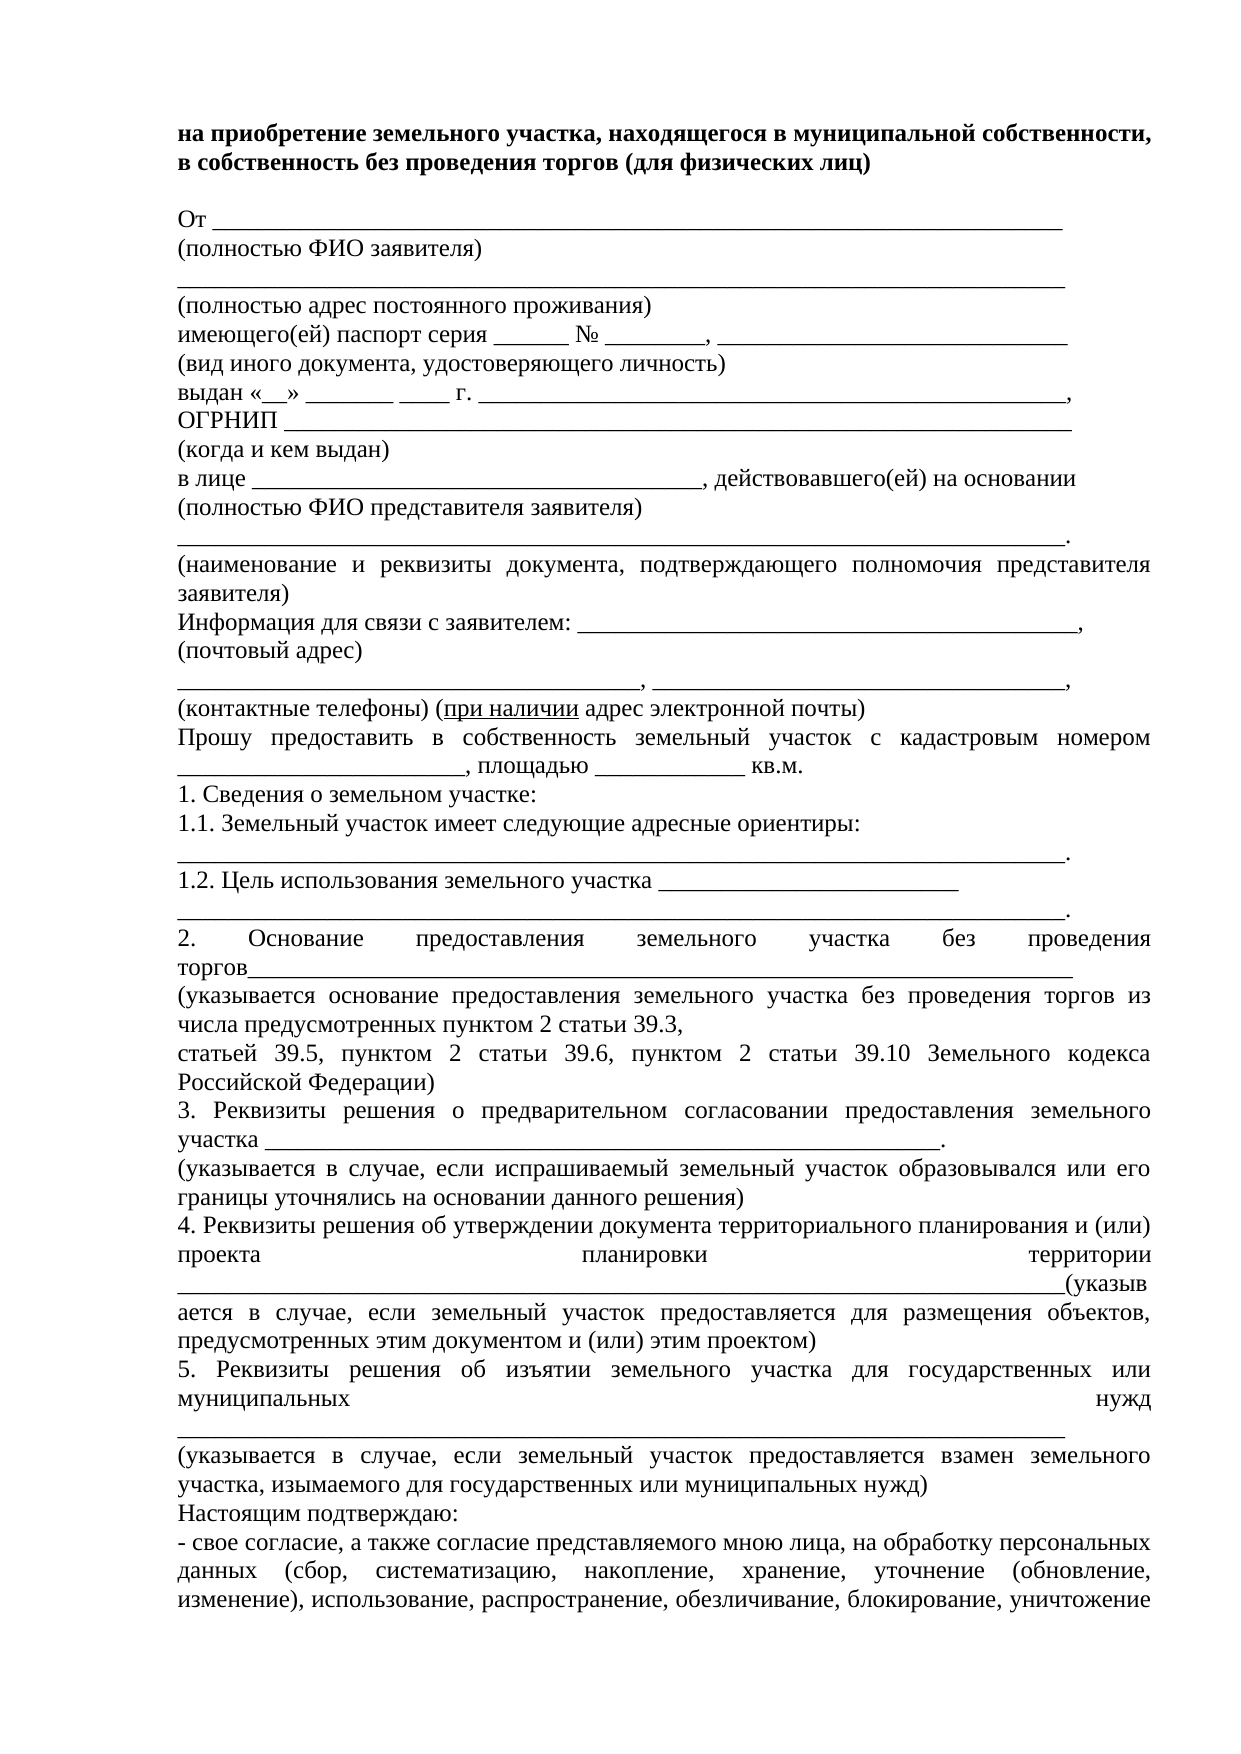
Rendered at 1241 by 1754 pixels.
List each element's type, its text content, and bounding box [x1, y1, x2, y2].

text имеющего(ей) паспорт серия ______ № ________, ____________________________ [177, 319, 1152, 348]
text (почтовый адрес) [177, 636, 1152, 664]
text (полностью ФИО представителя заявителя) [177, 492, 1152, 521]
text (вид иного документа, удостоверяющего личность) [177, 348, 1152, 377]
text Информация для связи с заявителем: ________________________________________, [177, 607, 1152, 636]
text _____________________________________, _________________________________, [177, 664, 1152, 693]
text (когда и кем выдан) [177, 434, 1152, 463]
text 1.1. Земельный участок имеет следующие адресные ориентиры: [177, 808, 1152, 837]
text (указывается в случае, если испрашиваемый земельный участок образовывался или его границы уточнялись на основании данного решения) [177, 1153, 1152, 1211]
text 1.2. Цель использования земельного участка ________________________ [177, 866, 1152, 894]
text (наименование и реквизиты документа, подтверждающего полномочия представителя заявителя) [177, 549, 1152, 607]
text Настоящим подтверждаю: [177, 1498, 1152, 1527]
text _______________________________________________________________________. [177, 837, 1152, 866]
text 5. Реквизиты решения об изъятии земельного участка для государственных или муниципальных нужд _______________________________________________________________________ [177, 1354, 1152, 1441]
text на приобретение земельного участка, находящегося в муниципальной собственности, в собственность без проведения торгов (для физических лиц) [177, 118, 1152, 176]
text статьей 39.5, пунктом 2 статьи 39.6, пунктом 2 статьи 39.10 Земельного кодекса Российской Федерации) [177, 1038, 1152, 1096]
text _______________________________________________________________________ [177, 262, 1152, 291]
text ОГРНИП _______________________________________________________________ [177, 406, 1152, 434]
text 1. Сведения о земельном участке: [177, 779, 1152, 808]
text 4. Реквизиты решения об утверждении документа территориального планирования и (или) проекта планировки территории _______________________________________________________________________(указывается в случае, если земельный участок предоставляется для размещения объектов, предусмотренных этим документом и (или) этим проектом) [177, 1211, 1152, 1354]
text _______________________________________________________________________. [177, 894, 1152, 923]
text От ____________________________________________________________________ [177, 204, 1152, 233]
text (контактные телефоны) (при наличии адрес электронной почты) [177, 693, 1152, 722]
text (полностью ФИО заявителя) [177, 233, 1152, 262]
text 3. Реквизиты решения о предварительном согласовании предоставления земельного участка ______________________________________________________. [177, 1096, 1152, 1153]
text _______________________________________________________________________. [177, 521, 1152, 549]
text 2. Основание предоставления земельного участка без проведения торгов__________________________________________________________________ [177, 923, 1152, 981]
text выдан «__» _______ ____ г. _______________________________________________, [177, 377, 1152, 406]
text Прошу предоставить в собственность земельный участок с кадастровым номером _______________________, площадью ____________ кв.м. [177, 722, 1152, 779]
text (указывается основание предоставления земельного участка без проведения торгов из числа предусмотренных пунктом 2 статьи 39.3, [177, 981, 1152, 1038]
text (указывается в случае, если земельный участок предоставляется взамен земельного участка, изымаемого для государственных или муниципальных нужд) [177, 1441, 1152, 1498]
text в лице ____________________________________, действовавшего(ей) на основании [177, 463, 1152, 492]
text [177, 1527, 1152, 1613]
text (полностью адрес постоянного проживания) [177, 291, 1152, 319]
